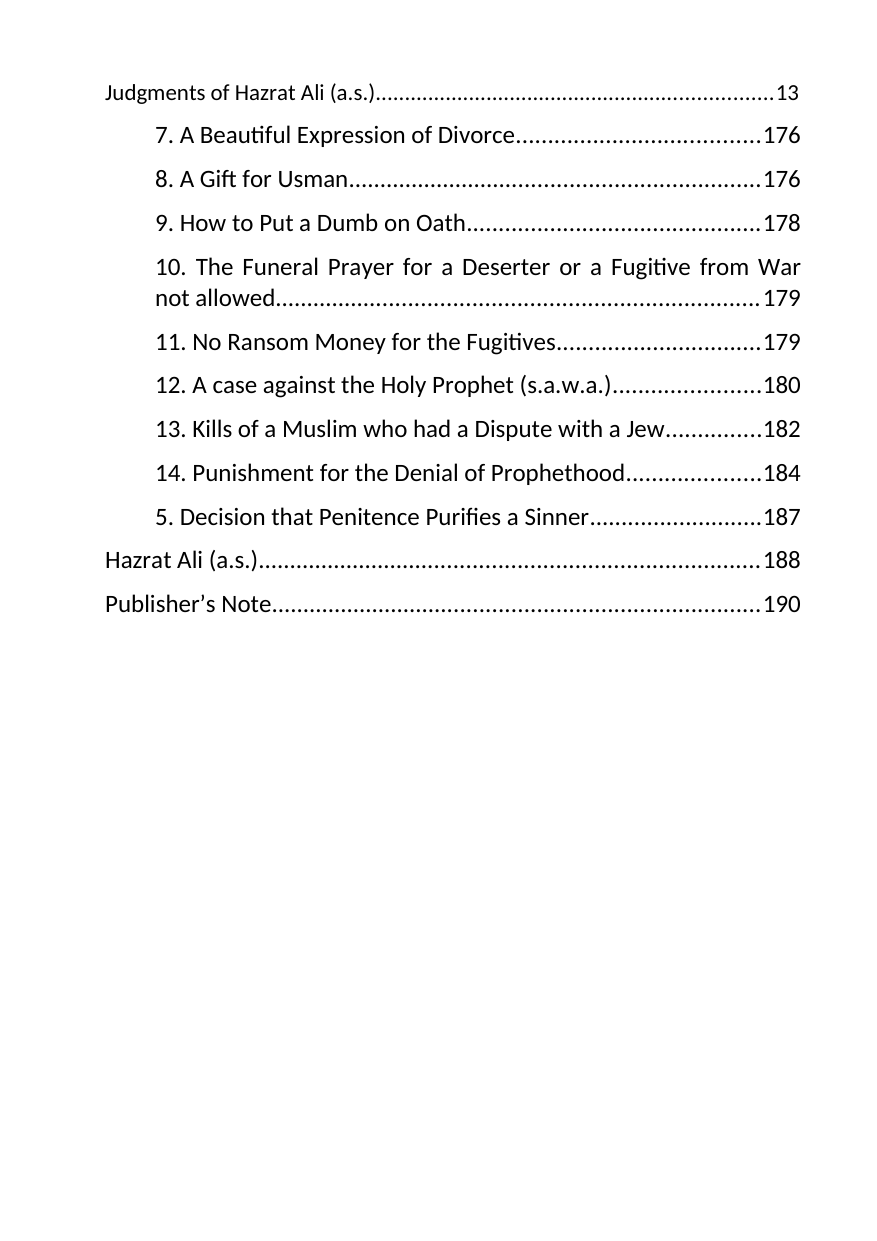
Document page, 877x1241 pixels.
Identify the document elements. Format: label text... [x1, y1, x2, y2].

text 12. A case against the Holy Prophet (s.a.w.a.) 180 [155, 369, 802, 400]
text 9. How to Put a Dumb on Oath 178 [155, 206, 802, 237]
text 8. A Gift for Usman 176 [155, 162, 802, 194]
text 13. Kills of a Muslim who had a Dispute with a Jew 182 [155, 412, 802, 444]
text 7. A Beautiful Expression of Divorce 176 [155, 119, 802, 150]
text 5. Decision that Penitence Purifies a Sinner 187 [155, 500, 802, 531]
text 10. The Funeral Prayer for a Deserter or a Fugitive from War not allowed 179 [155, 250, 802, 312]
text Publisher’s Note 190 [105, 587, 802, 619]
text 14. Punishment for the Denial of Prophethood 184 [155, 456, 802, 487]
text Hazrat Ali (a.s.) 188 [105, 544, 802, 575]
text 11. No Ransom Money for the Fugitives 179 [155, 325, 802, 356]
